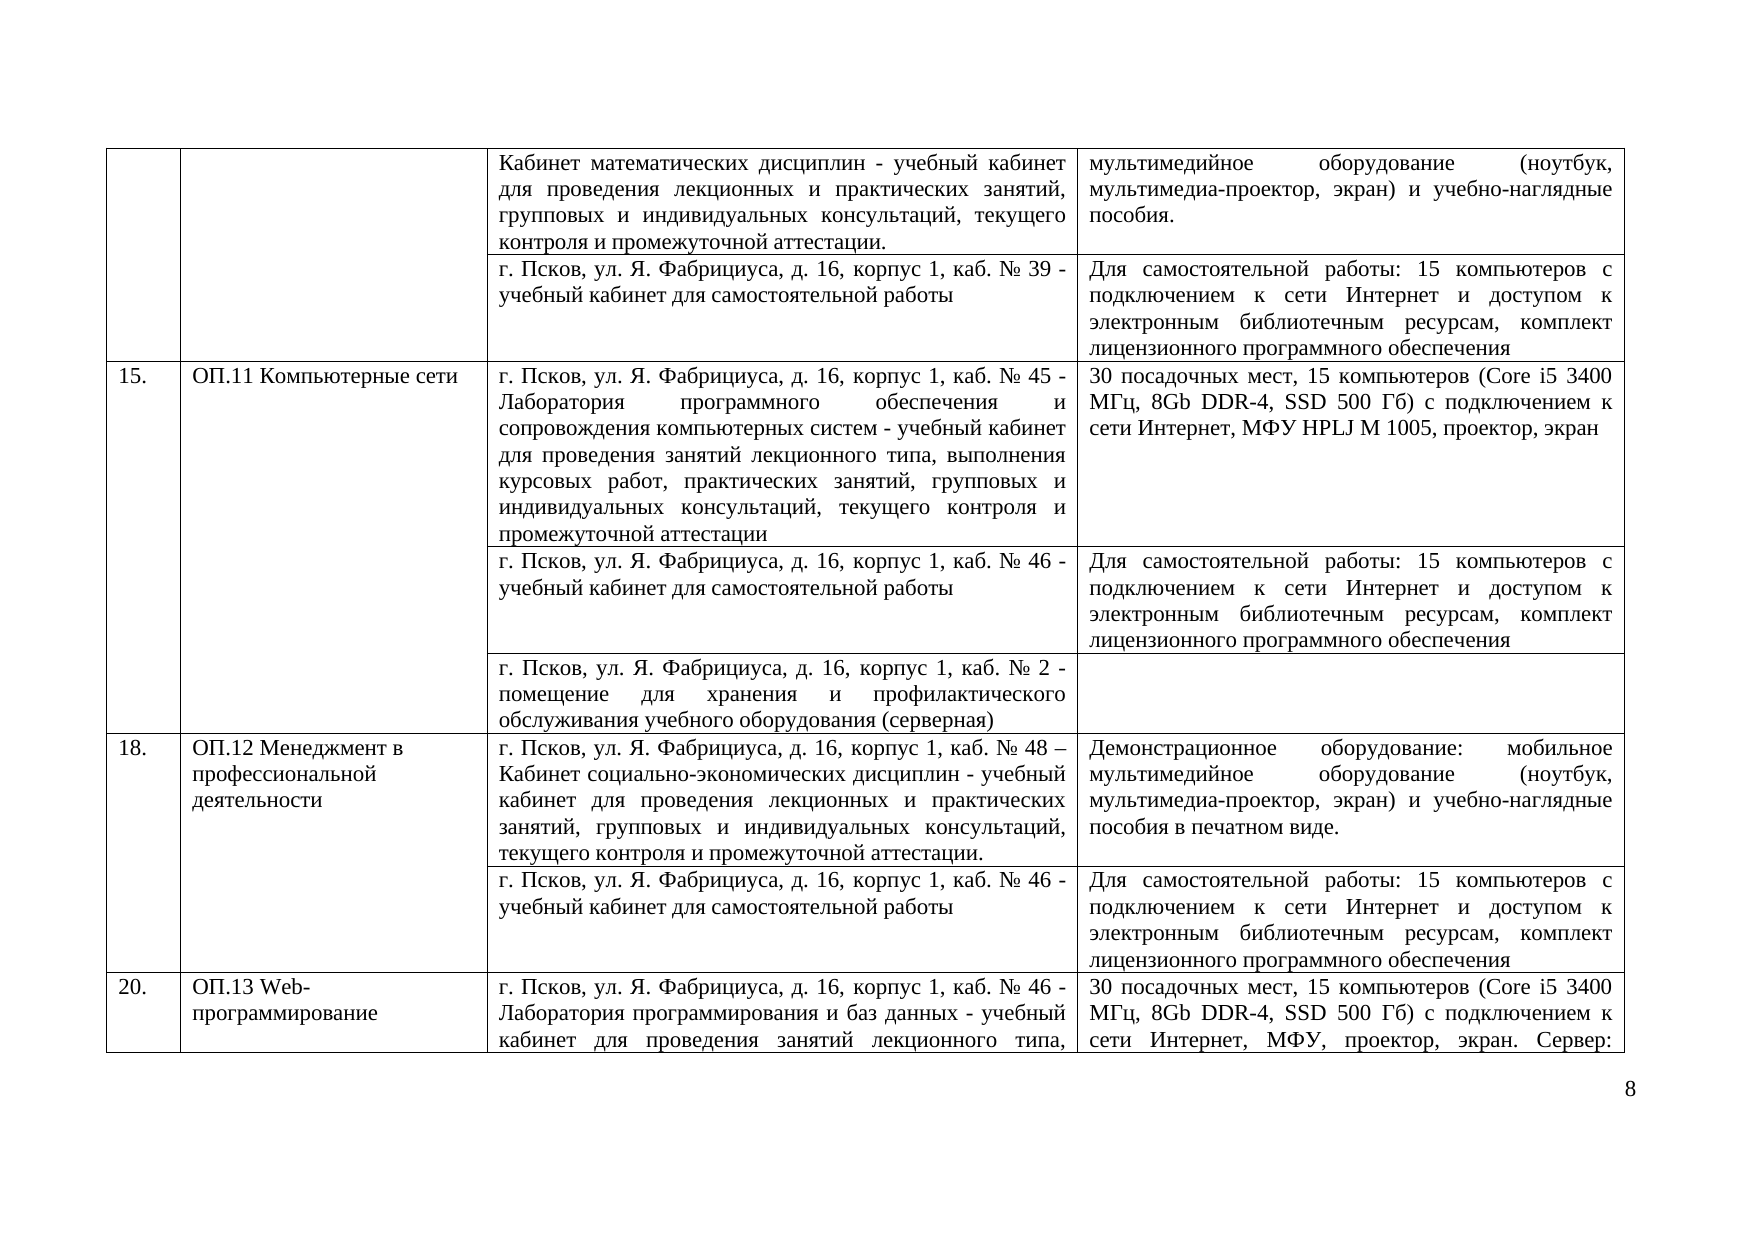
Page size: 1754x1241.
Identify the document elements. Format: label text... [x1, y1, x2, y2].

table_cell г. Псков, ул. Я. Фабрициуса, д. 16, корпус 1, каб. № 45 - Лаборатория программного обеспечения и сопровождения компьютерных систем - учебный кабинет для проведения занятий лекционного типа, выполнения курсовых работ, практических занятий, групповых и индивидуальных консультаций, текущего контроля и промежуточной аттестации [488, 362, 1077, 546]
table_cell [181, 149, 487, 361]
table_cell Демонстрационное оборудование: мобильное мультимедийное оборудование (ноутбук, мультимедиа-проектор, экран) и учебно-наглядные пособия в печатном виде. [1078, 734, 1624, 866]
table_cell г. Псков, ул. Я. Фабрициуса, д. 16, корпус 1, каб. № 39 - учебный кабинет для самостоятельной работы [488, 255, 1077, 361]
table_cell ОП.12 Менеджмент в профессиональной деятельности [181, 734, 487, 972]
table_cell 30 посадочных мест, 15 компьютеров (Core i5 3400 МГц, 8Gb DDR-4, SSD 500 Гб) с подключением к сети Интернет, МФУ HPLJ М 1005, проектор, экран [1078, 362, 1624, 546]
table_cell г. Псков, ул. Я. Фабрициуса, д. 16, корпус 1, каб. № 2 - помещение для хранения и профилактического обслуживания учебного оборудования (серверная) [488, 654, 1077, 733]
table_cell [488, 973, 1077, 1052]
table_cell [1078, 654, 1624, 733]
table_cell г. Псков, ул. Я. Фабрициуса, д. 16, корпус 1, каб. № 48 – Кабинет социально-экономических дисциплин - учебный кабинет для проведения лекционных и практических занятий, групповых и индивидуальных консультаций, текущего контроля и промежуточной аттестации. [488, 734, 1077, 866]
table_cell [181, 973, 487, 1052]
table_cell [107, 973, 180, 1052]
table_cell г. Псков, ул. Я. Фабрициуса, д. 16, корпус 1, каб. № 46 - учебный кабинет для самостоятельной работы [488, 547, 1077, 653]
table_cell г. Псков, ул. Я. Фабрициуса, д. 16, корпус 1, каб. № 46 - учебный кабинет для самостоятельной работы [488, 867, 1077, 972]
table_cell [107, 734, 180, 972]
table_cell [488, 149, 1077, 254]
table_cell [1078, 973, 1624, 1052]
table_cell [107, 362, 180, 733]
table_cell ОП.11 Компьютерные сети [181, 362, 487, 733]
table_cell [1078, 149, 1624, 254]
table_cell [107, 149, 180, 361]
